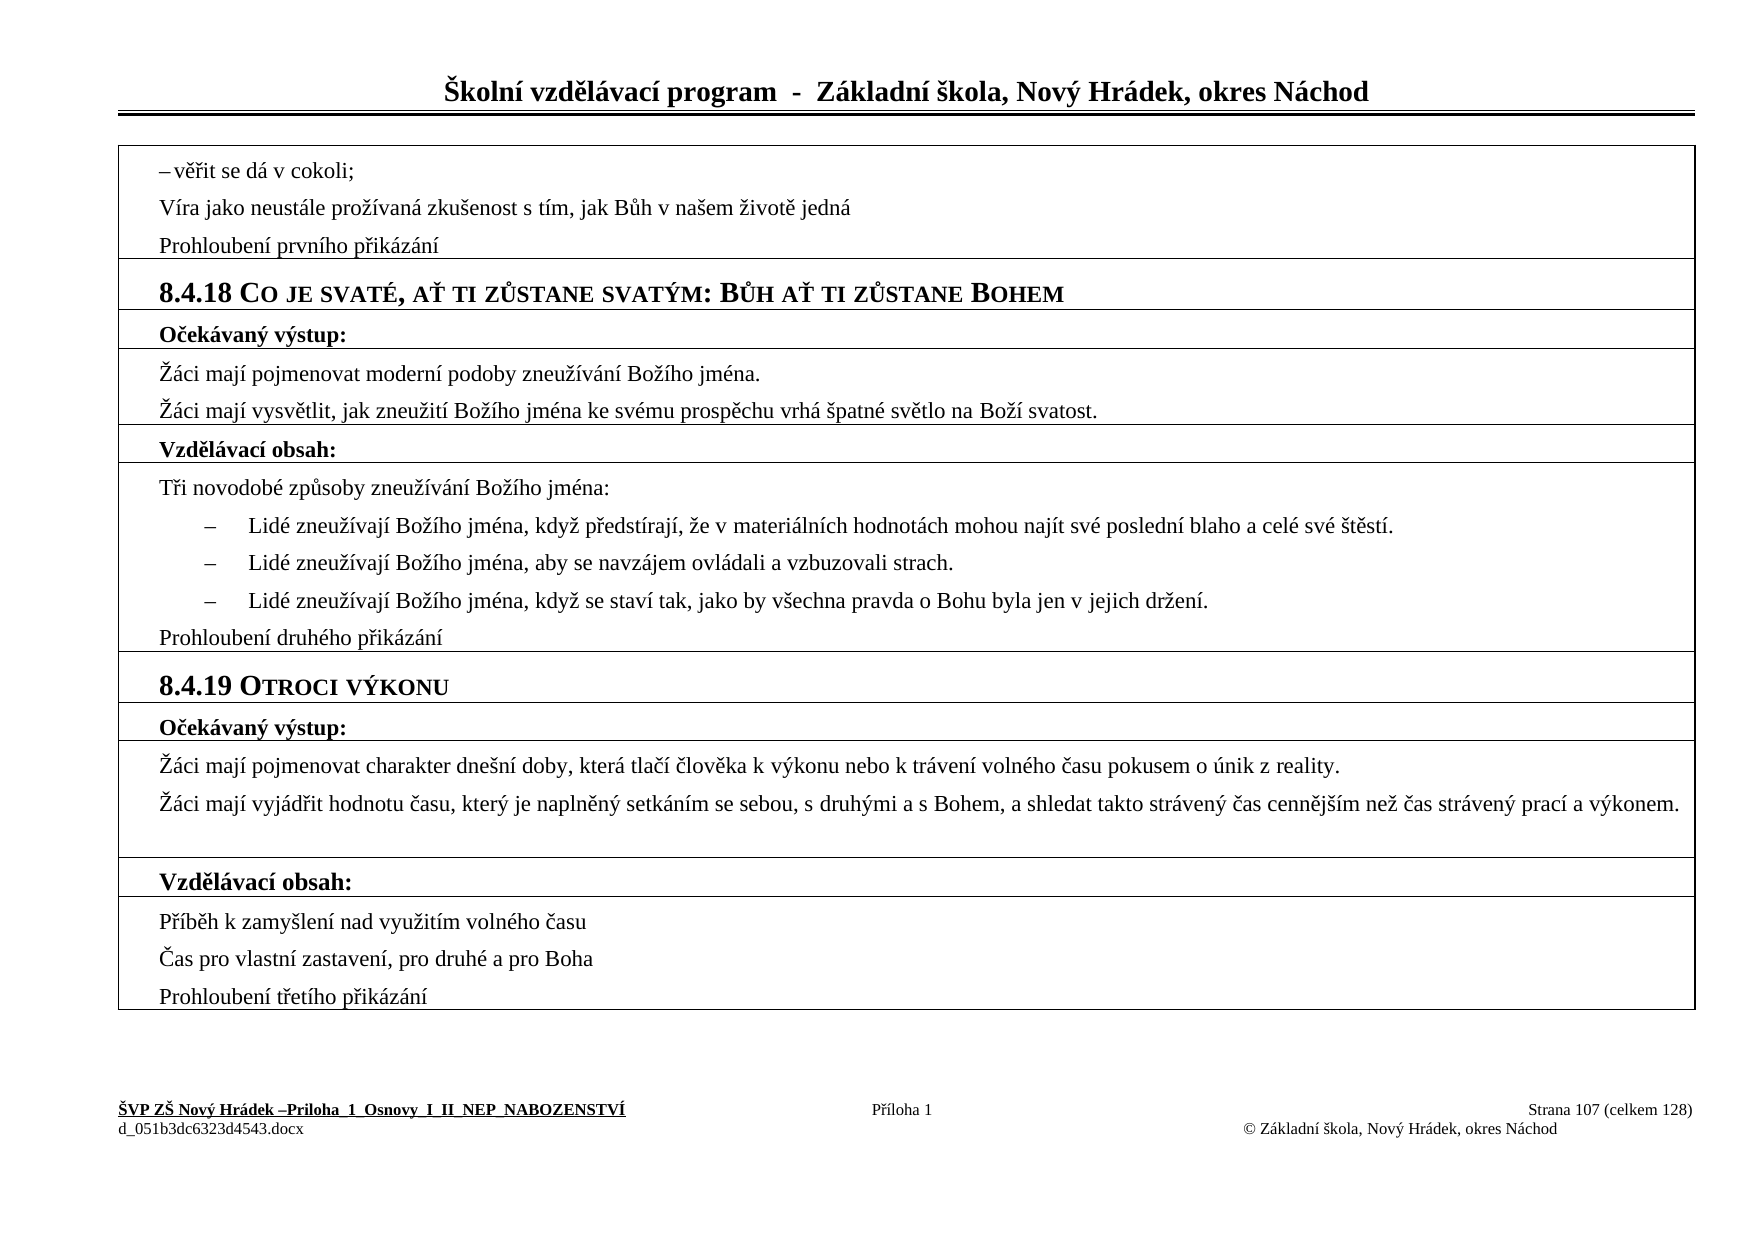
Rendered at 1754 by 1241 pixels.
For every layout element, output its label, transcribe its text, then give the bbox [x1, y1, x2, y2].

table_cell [119, 146, 1694, 258]
table_cell Žáci mají pojmenovat charakter dnešní doby, která tlačí člověka k výkonu nebo k trávení volného času pokusem o únik z reality. Žáci mají vyjádřit hodnotu času, který je naplněný setkáním se sebou, s druhými a s Bohem, a shledat takto strávený čas cennějším než čas strávený prací a výkonem. [119, 741, 1694, 857]
table_cell Tři novodobé způsoby zneužívání Božího jména: Lidé zneužívají Božího jména, když předstírají, že v materiálních hodnotách mohou najít své poslední blaho a celé své štěstí. Lidé zneužívají Božího jména, aby se navzájem ovládali a vzbuzovali strach. Lidé zneužívají Božího jména, když se staví tak, jako by všechna pravda o Bohu byla jen v jejich držení. Prohloubení druhého přikázání [119, 463, 1694, 651]
table_cell Vzdělávací obsah: [119, 425, 1694, 462]
table_cell Očekávaný výstup: [119, 310, 1694, 348]
table_cell Žáci mají pojmenovat moderní podoby zneužívání Božího jména. Žáci mají vysvětlit, jak zneužití Božího jména ke svému prospěchu vrhá špatné světlo na Boží svatost. [119, 349, 1694, 424]
table_cell Vzdělávací obsah: [119, 858, 1694, 896]
table_cell 8.4.19 Otroci výkonu [119, 652, 1694, 702]
table_cell Očekávaný výstup: [119, 703, 1694, 740]
table_cell Příběh k zamyšlení nad využitím volného času Čas pro vlastní zastavení, pro druhé a pro Boha Prohloubení třetího přikázání [119, 897, 1694, 1009]
table_cell 8.4.18 Co je svaté, ať ti zůstane svatým: Bůh ať ti zůstane Bohem [119, 259, 1694, 309]
